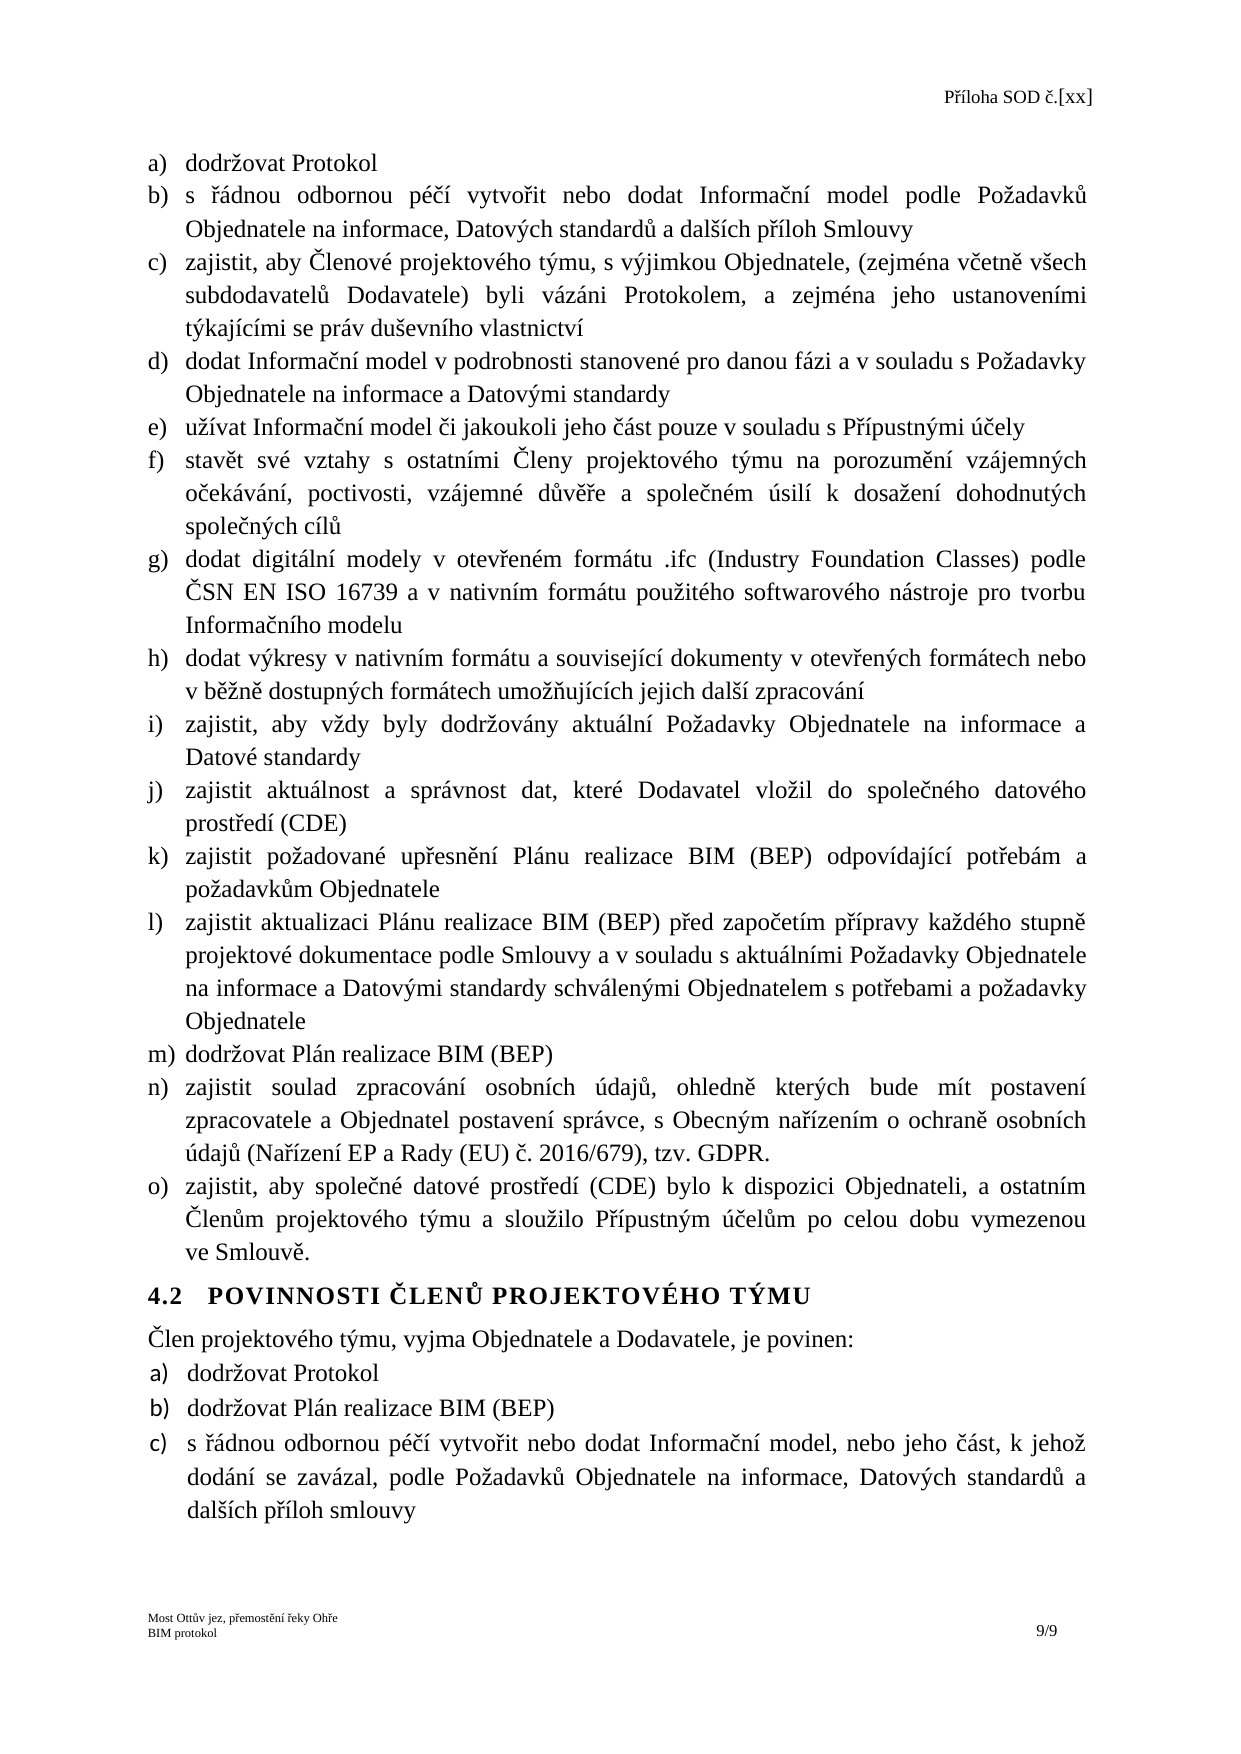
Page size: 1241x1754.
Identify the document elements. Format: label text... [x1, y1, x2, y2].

list zajistit, aby vždy byly dodržovány aktuální Požadavky Objednatele na informace a Datové standardy [148, 709, 1087, 771]
text Člen projektového týmu, vyjma Objednatele a Dodavatele, je povinen: [148, 1324, 1093, 1353]
list užívat Informační model či jakoukoli jeho část pouze v souladu s Přípustnými účely [148, 412, 1087, 441]
list zajistit soulad zpracování osobních údajů, ohledně kterých bude mít postavení zpracovatele a Objednatel postavení správce, s Obecným nařízením o ochraně osobních údajů (Nařízení EP a Rady (EU) č. 2016/679), tzv. GDPR. [148, 1072, 1087, 1167]
list dodržovat Plán realizace BIM (BEP) [148, 1039, 1087, 1068]
list dodat výkresy v nativním formátu a související dokumenty v otevřených formátech nebo v běžně dostupných formátech umožňujících jejich další zpracování [148, 643, 1087, 705]
list s řádnou odbornou péčí vytvořit nebo dodat Informační model podle Požadavků Objednatele na informace, Datových standardů a dalších příloh Smlouvy [148, 181, 1087, 242]
list zajistit, aby Členové projektového týmu, s výjimkou Objednatele, (zejména včetně všech subdodavatelů Dodavatele) byli vázáni Protokolem, a zejména jeho ustanoveními týkajícími se práv duševního vlastnictví [148, 247, 1087, 341]
list zajistit požadované upřesnění Plánu realizace BIM (BEP) odpovídající potřebám a požadavkům Objednatele [148, 841, 1087, 903]
list zajistit, aby společné datové prostředí (CDE) bylo k dispozici Objednateli, a ostatním Členům projektového týmu a sloužilo Přípustným účelům po celou dobu vymezenou ve Smlouvě. [148, 1171, 1087, 1266]
list zajistit aktuálnost a správnost dat, které Dodavatel vložil do společného datového prostředí (CDE) [148, 775, 1087, 837]
list dodat Informační model v podrobnosti stanovené pro danou fázi a v souladu s Požadavky Objednatele na informace a Datovými standardy [148, 346, 1087, 407]
list dodat digitální modely v otevřeném formátu .ifc (Industry Foundation Classes) podle ČSN EN ISO 16739 a v nativním formátu použitého softwarového nástroje pro tvorbu Informačního modelu [148, 544, 1087, 639]
list dodržovat Protokol [148, 148, 1087, 176]
subtitle Povinnosti členů projektového týmu [148, 1281, 1093, 1309]
list s řádnou odbornou péčí vytvořit nebo dodat Informační model, nebo jeho část, k jehož dodání se zavázal, podle Požadavků Objednatele na informace, Datových standardů a dalších příloh smlouvy [149, 1427, 1087, 1524]
list stavět své vztahy s ostatními Členy projektového týmu na porozumění vzájemných očekávání, poctivosti, vzájemné důvěře a společném úsilí k dosažení dohodnutých společných cílů [148, 445, 1087, 539]
list dodržovat Protokol [149, 1357, 1087, 1388]
list dodržovat Plán realizace BIM (BEP) [149, 1392, 1087, 1423]
list zajistit aktualizaci Plánu realizace BIM (BEP) před započetím přípravy každého stupně projektové dokumentace podle Smlouvy a v souladu s aktuálními Požadavky Objednatele na informace a Datovými standardy schválenými Objednatelem s potřebami a požadavky Objednatele [148, 907, 1087, 1035]
